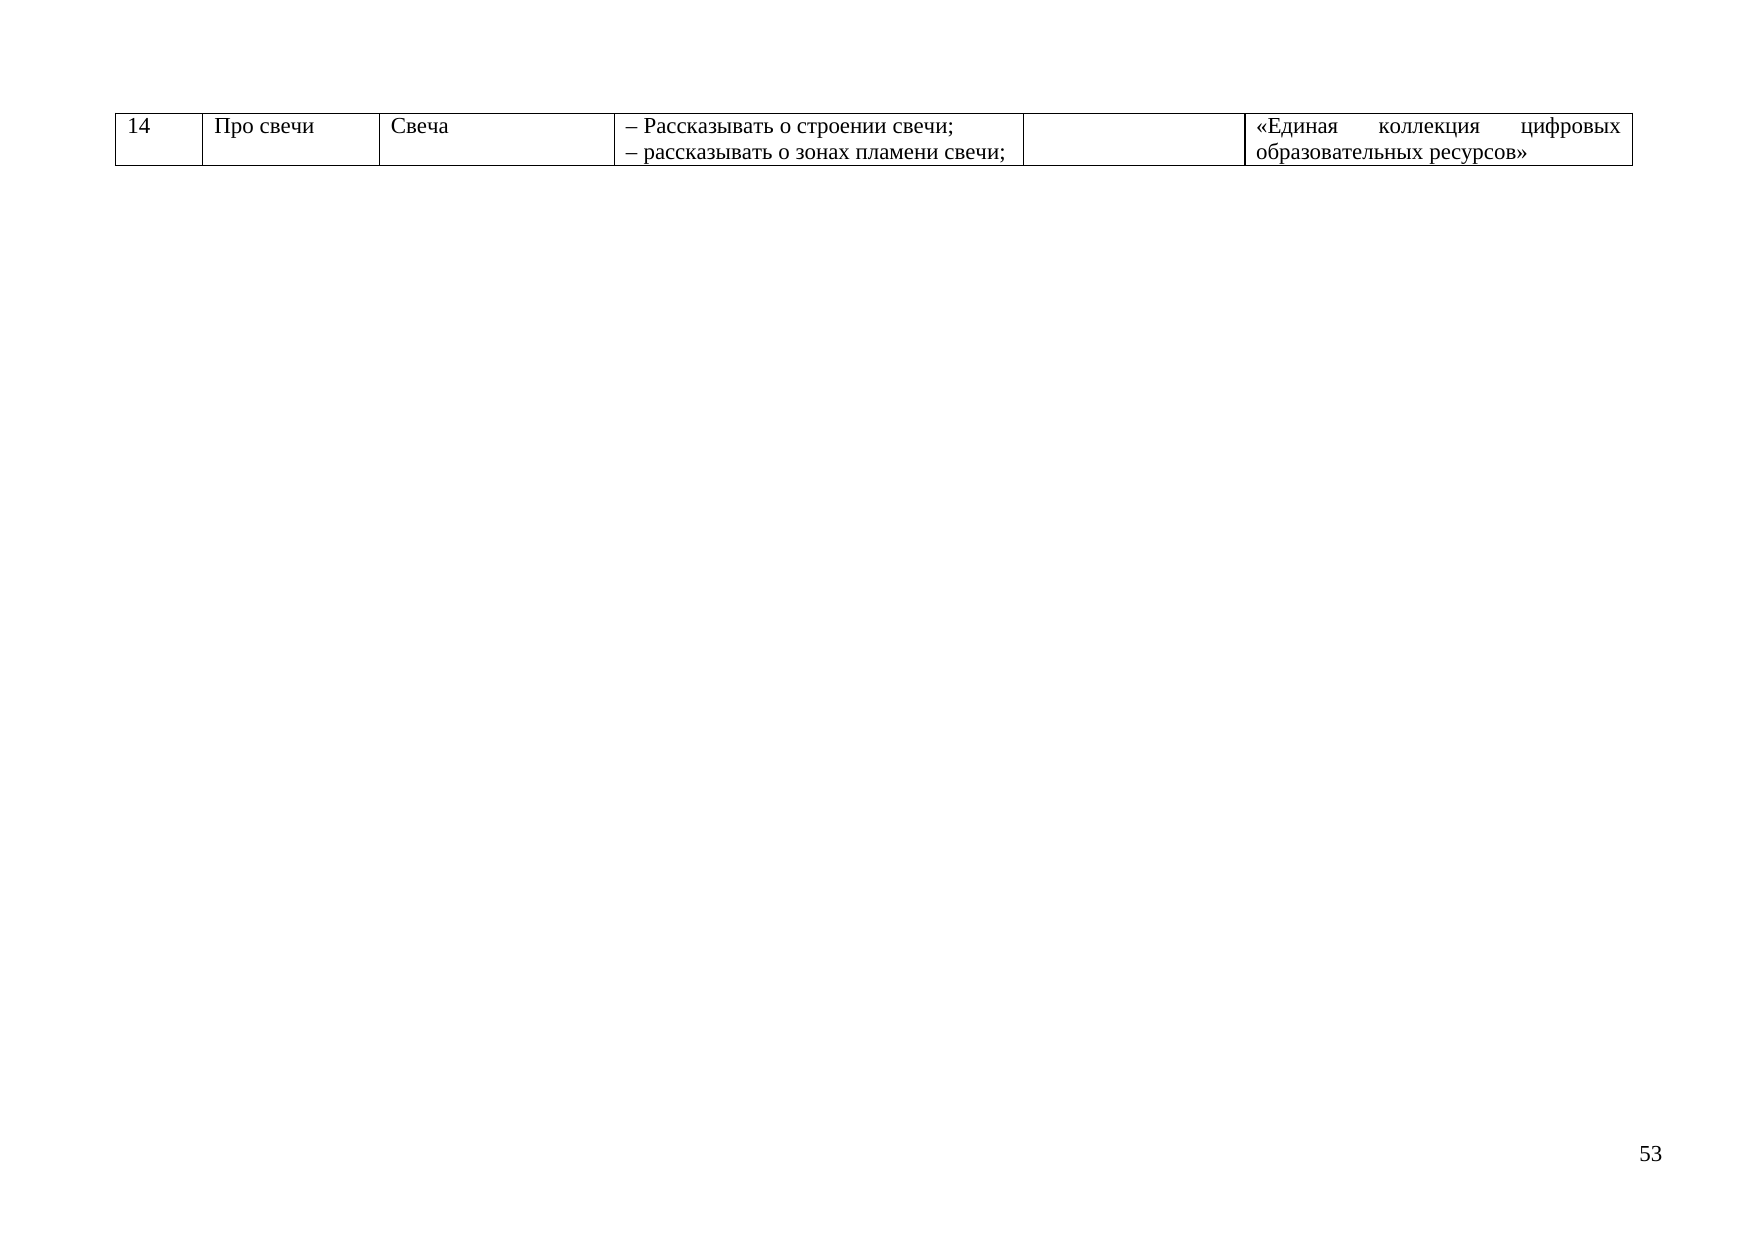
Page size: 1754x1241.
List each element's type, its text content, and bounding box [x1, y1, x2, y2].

table_cell «Единая коллекция цифровых образовательных ресурсов» [1246, 114, 1632, 165]
table_cell [1024, 114, 1244, 165]
table_cell Про свечи [203, 114, 379, 165]
table_cell 14 [116, 114, 202, 165]
table_cell Свеча [380, 114, 614, 165]
table_cell Рассказывать о строении свечи; рассказывать о зонах пламени свечи; [615, 114, 1023, 165]
